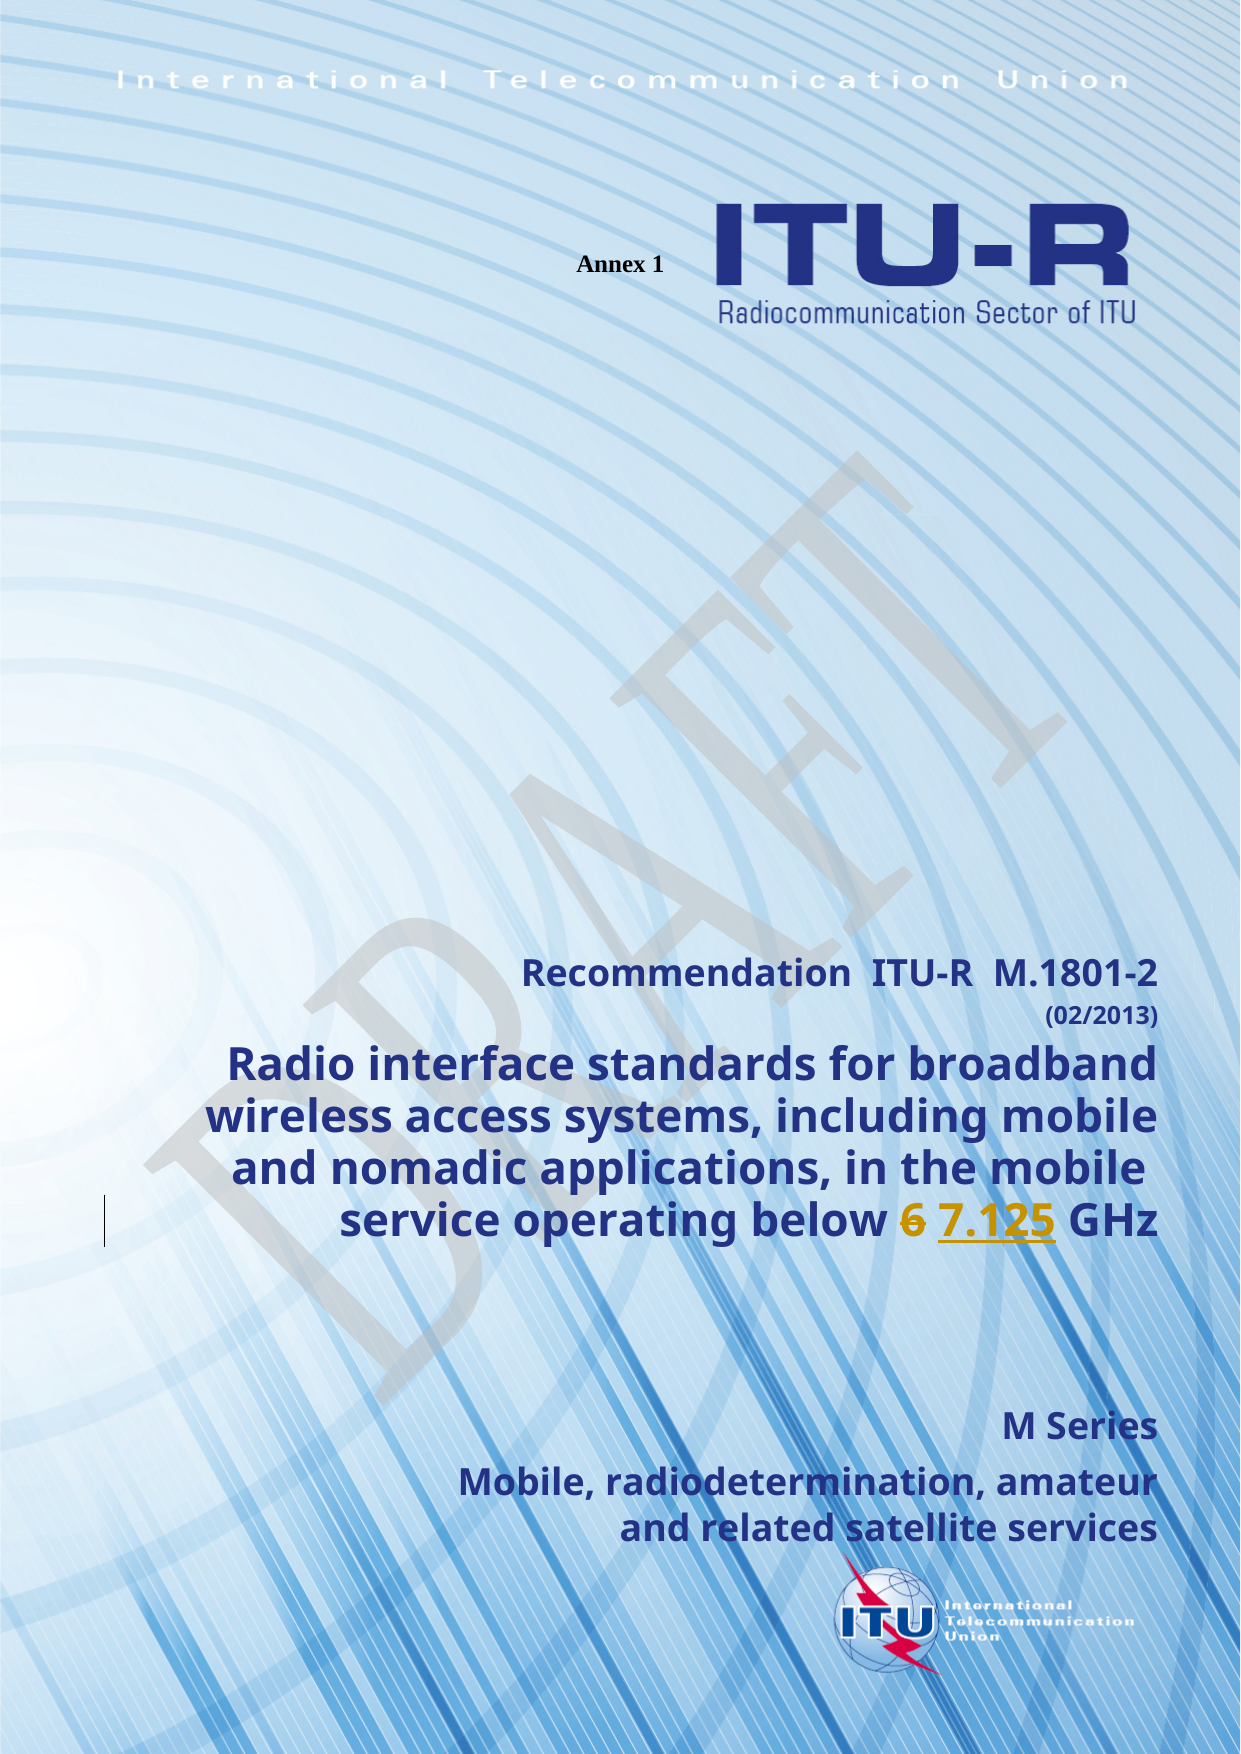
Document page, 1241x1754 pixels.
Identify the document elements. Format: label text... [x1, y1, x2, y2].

table_cell Radio interface standards for broadband wireless access systems, including mobile and nomadic applications, in the mobile service operating below GHz [119, 1030, 1169, 1307]
picture [0, 0, 1241, 1754]
table_cell M Series Mobile, radiodetermination, amateur and related satellite services [119, 1307, 1169, 1549]
table_header Recommendation ITU-R M.1801-2 (02/2013) [119, 855, 1169, 1030]
text Annex 1 [118, 249, 1122, 277]
